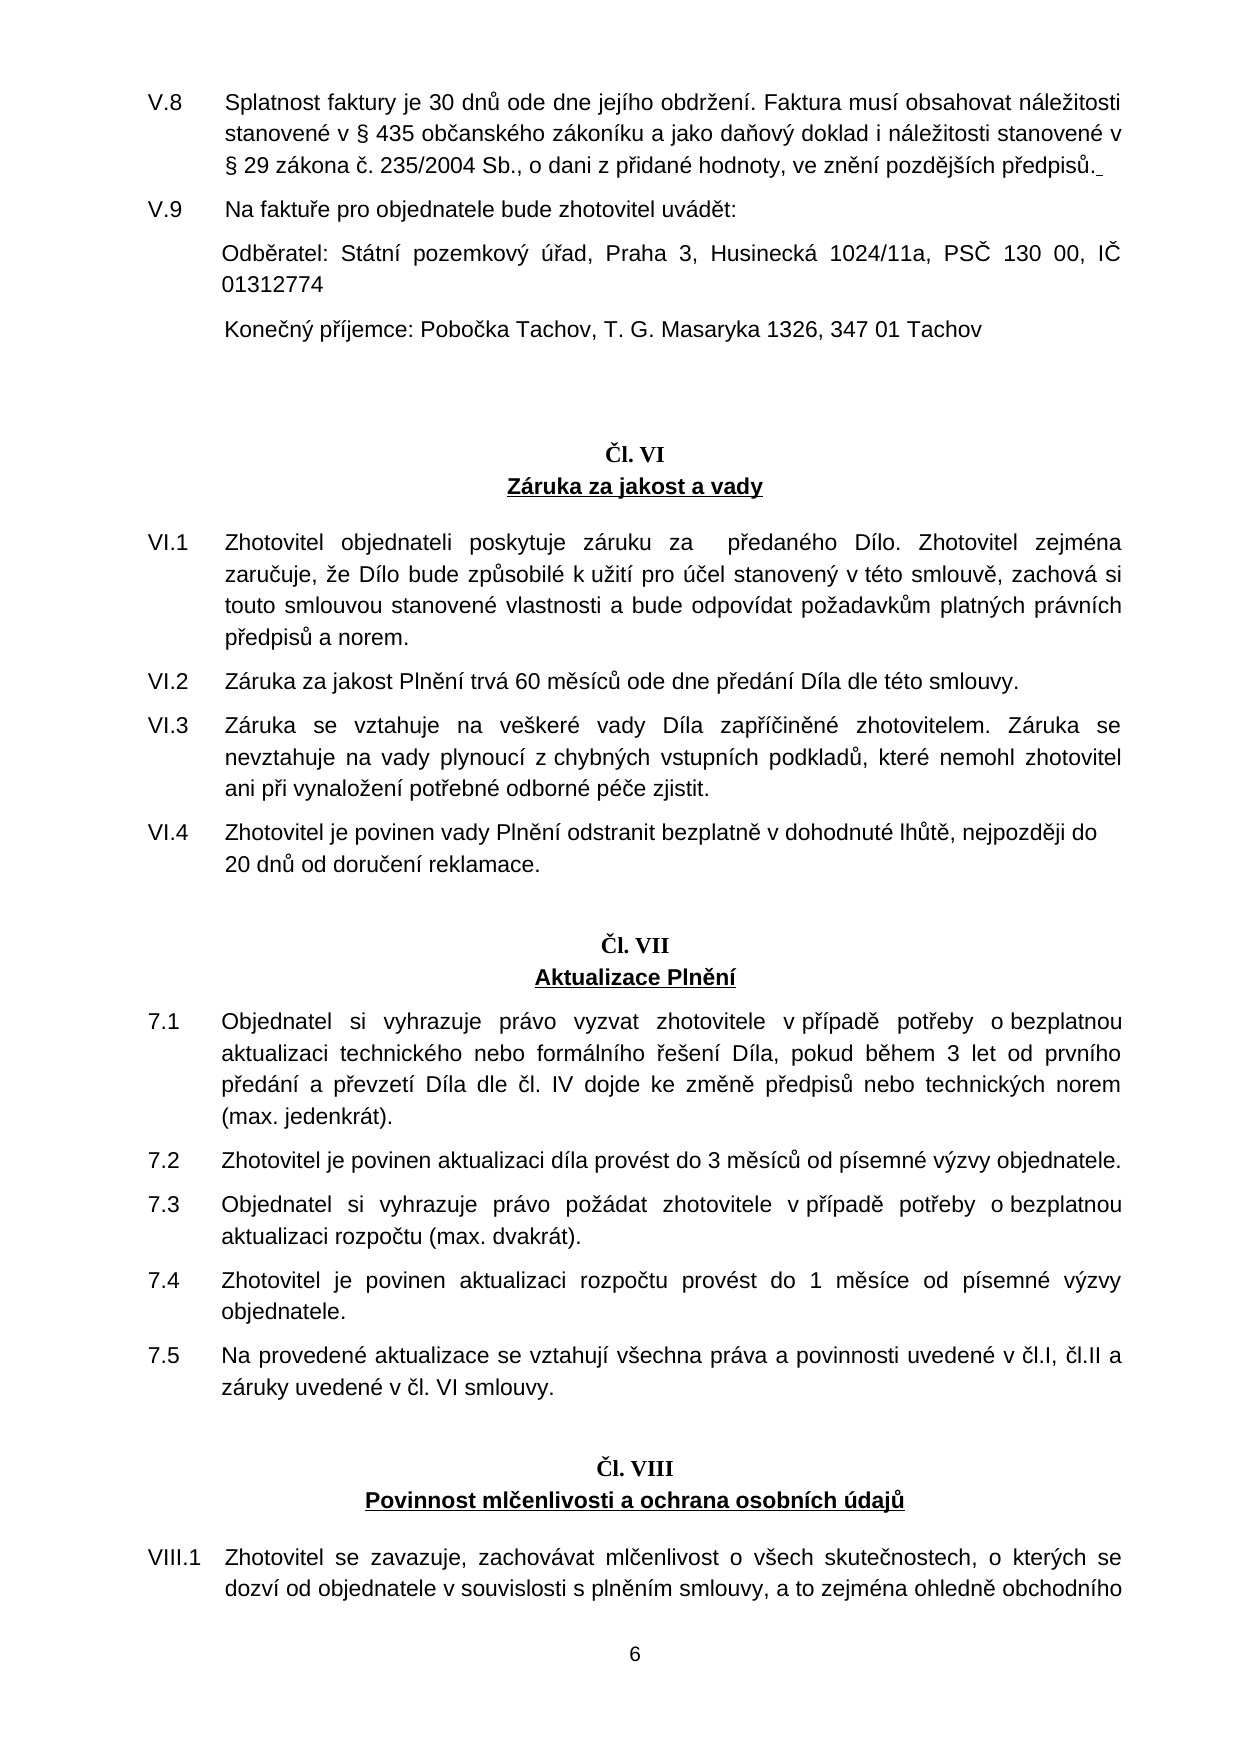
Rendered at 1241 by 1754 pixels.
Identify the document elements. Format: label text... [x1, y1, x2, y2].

list Na faktuře pro objednatele bude zhotovitel uvádět: [148, 196, 1122, 222]
list 7.5 Na provedené aktualizace se vztahují všechna práva a povinnosti uvedené v čl.I, čl.II a záruky uvedené v čl. VI smlouvy. [148, 1342, 1122, 1400]
list Odběratel: Státní pozemkový úřad, Praha 3, Husinecká 1024/11a, PSČ 130 00, IČ 01312774 [221, 240, 1122, 298]
text Záruka za jakost a vady [148, 441, 1122, 499]
list Zhotovitel objednateli poskytuje záruku za předaného Dílo. Zhotovitel zejména zaručuje, že Dílo bude způsobilé k užití pro účel stanovený v této smlouvě, zachová si touto smlouvou stanovené vlastnosti a bude odpovídat požadavkům platných právních předpisů a norem. [148, 529, 1122, 650]
list 7.3 Objednatel si vyhrazuje právo požádat zhotovitele v případě potřeby o bezplatnou aktualizaci rozpočtu (max. dvakrát). [148, 1191, 1122, 1249]
list Aktualizace Plnění [148, 964, 1122, 991]
text Povinnost mlčenlivosti a ochrana osobních údajů [148, 1455, 1122, 1513]
list Zhotovitel je povinen vady Plnění odstranit bezplatně v dohodnuté lhůtě, nejpozději do 20 dnů od doručení reklamace. [148, 819, 1122, 877]
list Konečný příjemce: Pobočka Tachov, T. G. Masaryka 1326, 347 01 Tachov [148, 316, 1122, 342]
list 7.2 Zhotovitel je povinen aktualizaci díla provést do 3 měsíců od písemné výzvy objednatele. [148, 1147, 1122, 1173]
list 7.1 Objednatel si vyhrazuje právo vyzvat zhotovitele v případě potřeby o bezplatnou aktualizaci technického nebo formálního řešení Díla, pokud během 3 let od prvního předání a převzetí Díla dle čl. IV dojde ke změně předpisů nebo technických norem (max. jedenkrát). [148, 1008, 1122, 1129]
list Záruka se vztahuje na veškeré vady Díla zapříčiněné zhotovitelem. Záruka se nevztahuje na vady plynoucí z chybných vstupních podkladů, které nemohl zhotovitel ani při vynaložení potřebné odborné péče zjistit. [148, 712, 1122, 802]
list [148, 1544, 1122, 1602]
list Záruka za jakost Plnění trvá 60 měsíců ode dne předání Díla dle této smlouvy. [148, 668, 1122, 694]
list Splatnost faktury je 30 dnů ode dne jejího obdržení. Faktura musí obsahovat náležitosti stanovené v § 435 občanského zákoníku a jako daňový doklad i náležitosti stanovené v § 29 zákona č. 235/2004 Sb., o dani z přidané hodnoty, ve znění pozdějších předpisů. [148, 89, 1122, 178]
list 7.4 Zhotovitel je povinen aktualizaci rozpočtu provést do 1 měsíce od písemné výzvy objednatele. [148, 1267, 1122, 1324]
